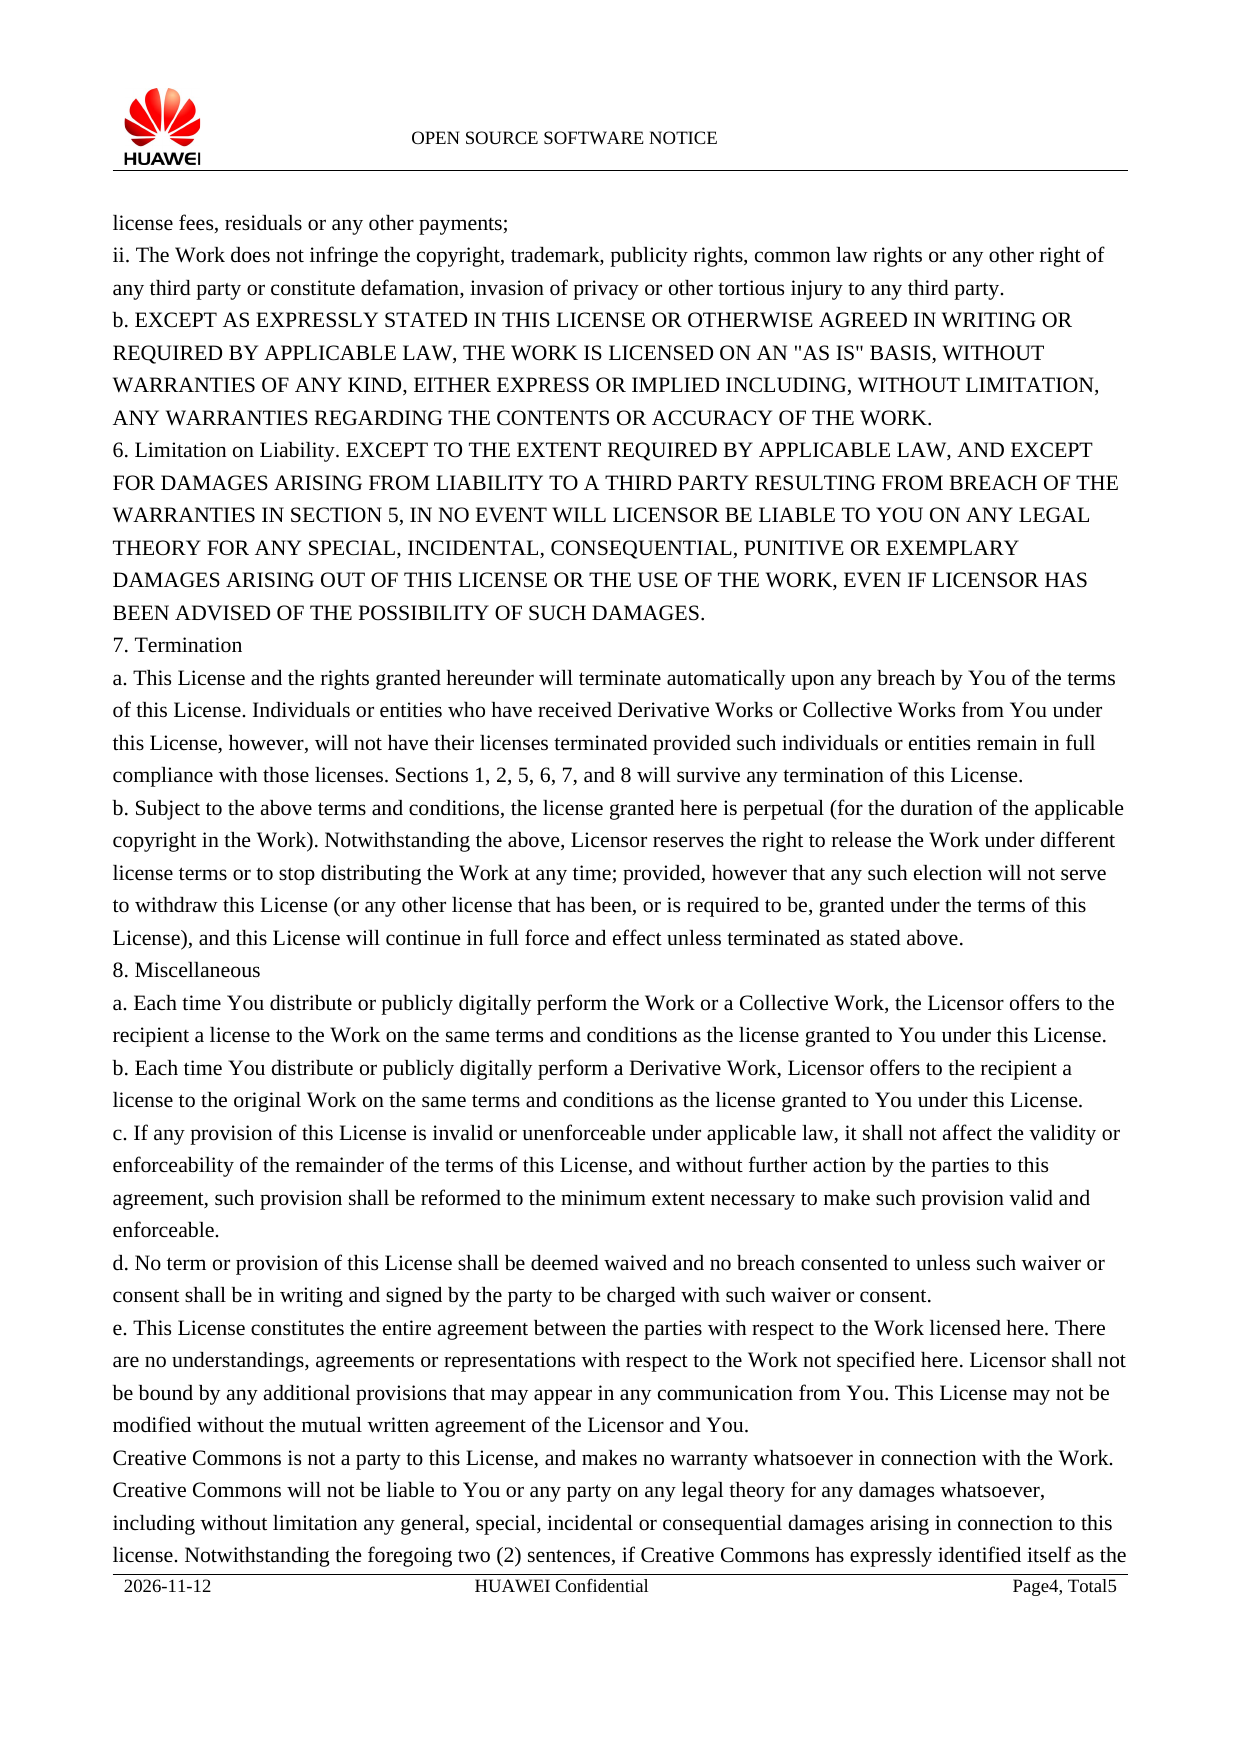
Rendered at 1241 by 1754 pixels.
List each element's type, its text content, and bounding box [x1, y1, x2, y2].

picture [124, 88, 201, 165]
